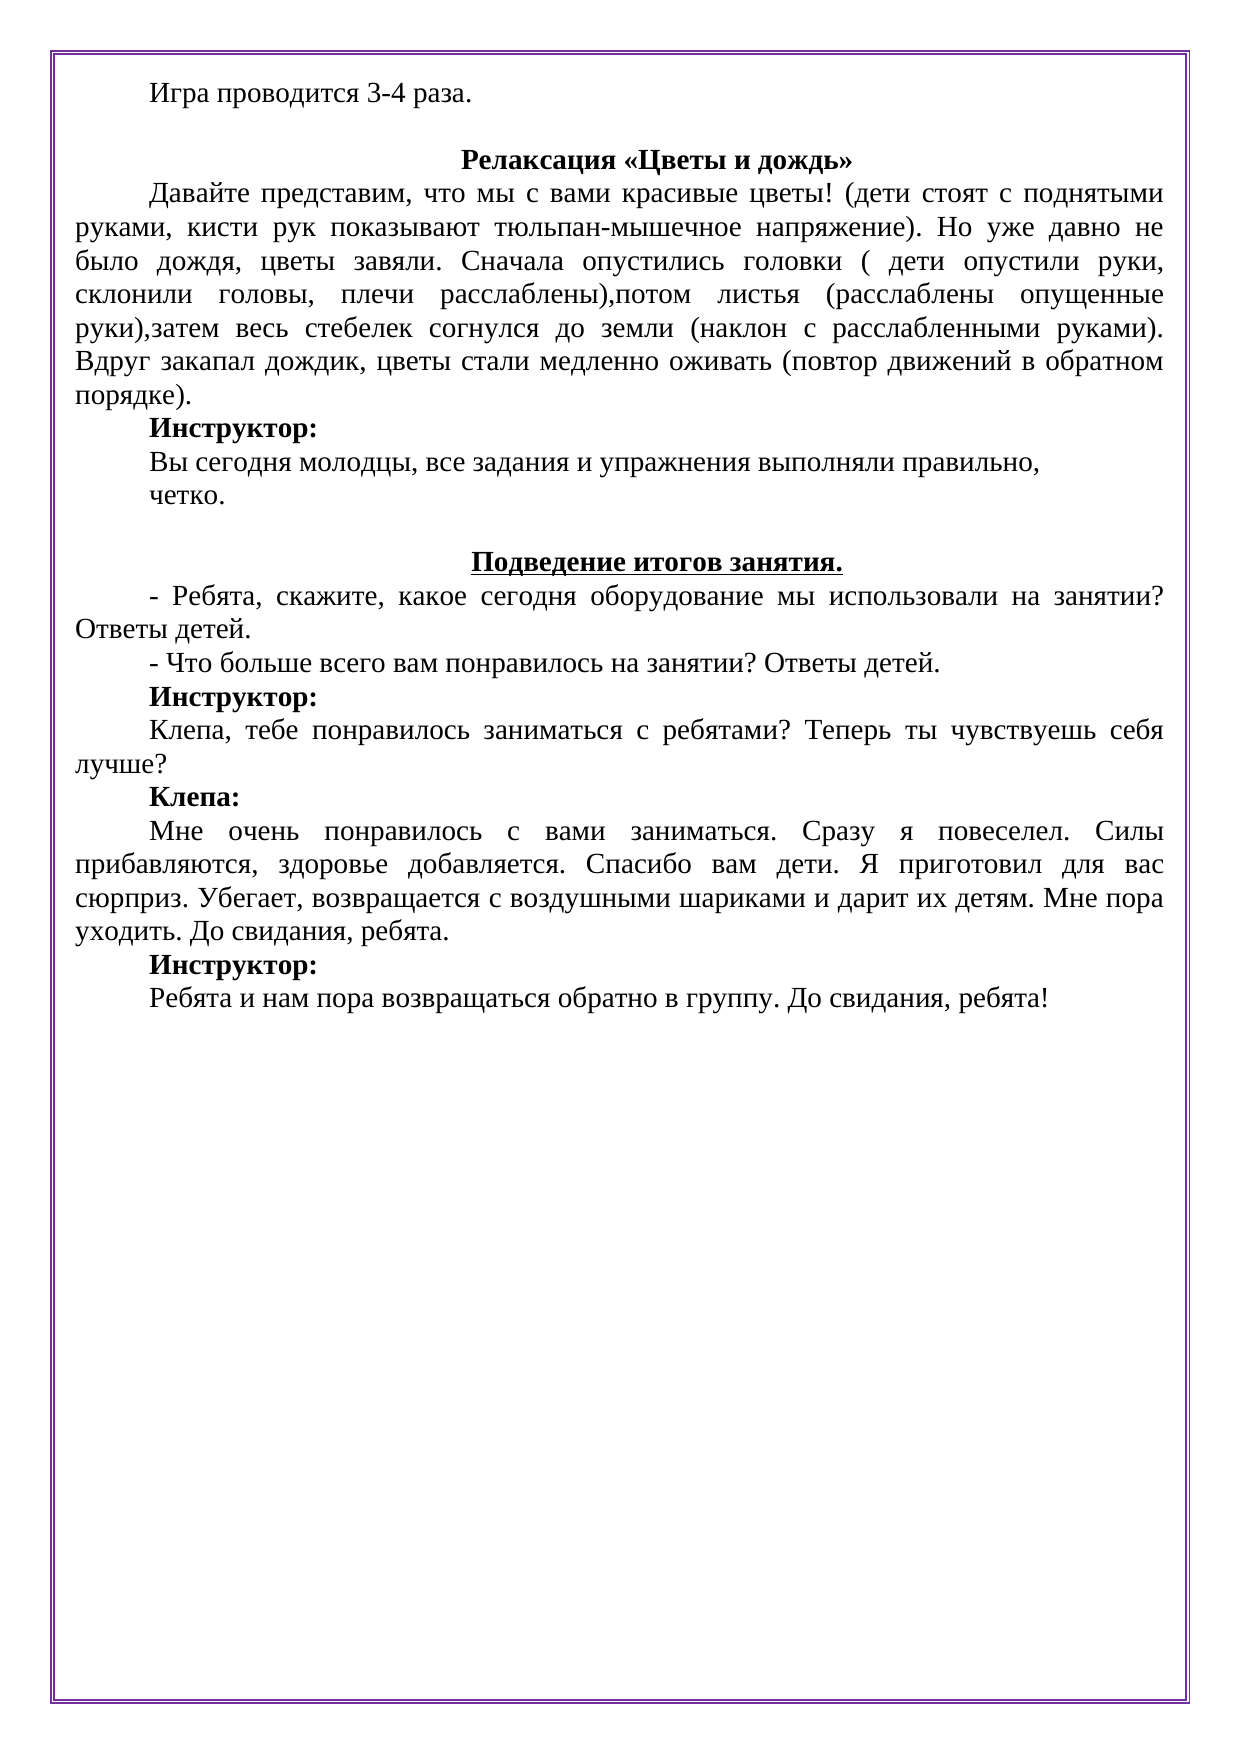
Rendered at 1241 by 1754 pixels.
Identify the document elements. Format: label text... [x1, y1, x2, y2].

text Инструктор: [75, 947, 1165, 981]
text Мне очень понравилось с вами заниматься. Сразу я повеселел. Силы прибавляются, здоровье добавляется. Спасибо вам дети. Я приготовил для вас сюрприз. Убегает, возвращается с воздушными шариками и дарит их детям. Мне пора уходить. До свидания, ребята. [75, 813, 1165, 947]
text Инструктор: [75, 410, 1165, 444]
text Релаксация «Цветы и дождь» [75, 142, 1165, 176]
text Вы сегодня молодцы, все задания и упражнения выполняли правильно, [75, 444, 1165, 477]
text Подведение итогов занятия. [75, 544, 1165, 578]
text четко. [75, 477, 1165, 511]
text Инструктор: [75, 679, 1165, 712]
text - Что больше всего вам понравилось на занятии? Ответы детей. [75, 645, 1165, 679]
text Ребята и нам пора возвращаться обратно в группу. До свидания, ребята! [75, 981, 1165, 1014]
text Клепа: [75, 779, 1165, 813]
text Игра проводится 3-4 раза. [75, 75, 1165, 108]
text Клепа, тебе понравилось заниматься с ребятами? Теперь ты чувствуешь себя лучше? [75, 712, 1165, 779]
text - Ребята, скажите, какое сегодня оборудование мы использовали на занятии? Ответы детей. [75, 578, 1165, 645]
text Давайте представим, что мы с вами красивые цветы! (дети стоят с поднятыми руками, кисти рук показывают тюльпан-мышечное напряжение). Но уже давно не было дождя, цветы завяли. Сначала опустились головки ( дети опустили руки, склонили головы, плечи расслаблены),потом листья (расслаблены опущенные руки),затем весь стебелек согнулся до земли (наклон с расслабленными руками). Вдруг закапал дождик, цветы стали медленно оживать (повтор движений в обратном порядке). [75, 176, 1165, 410]
